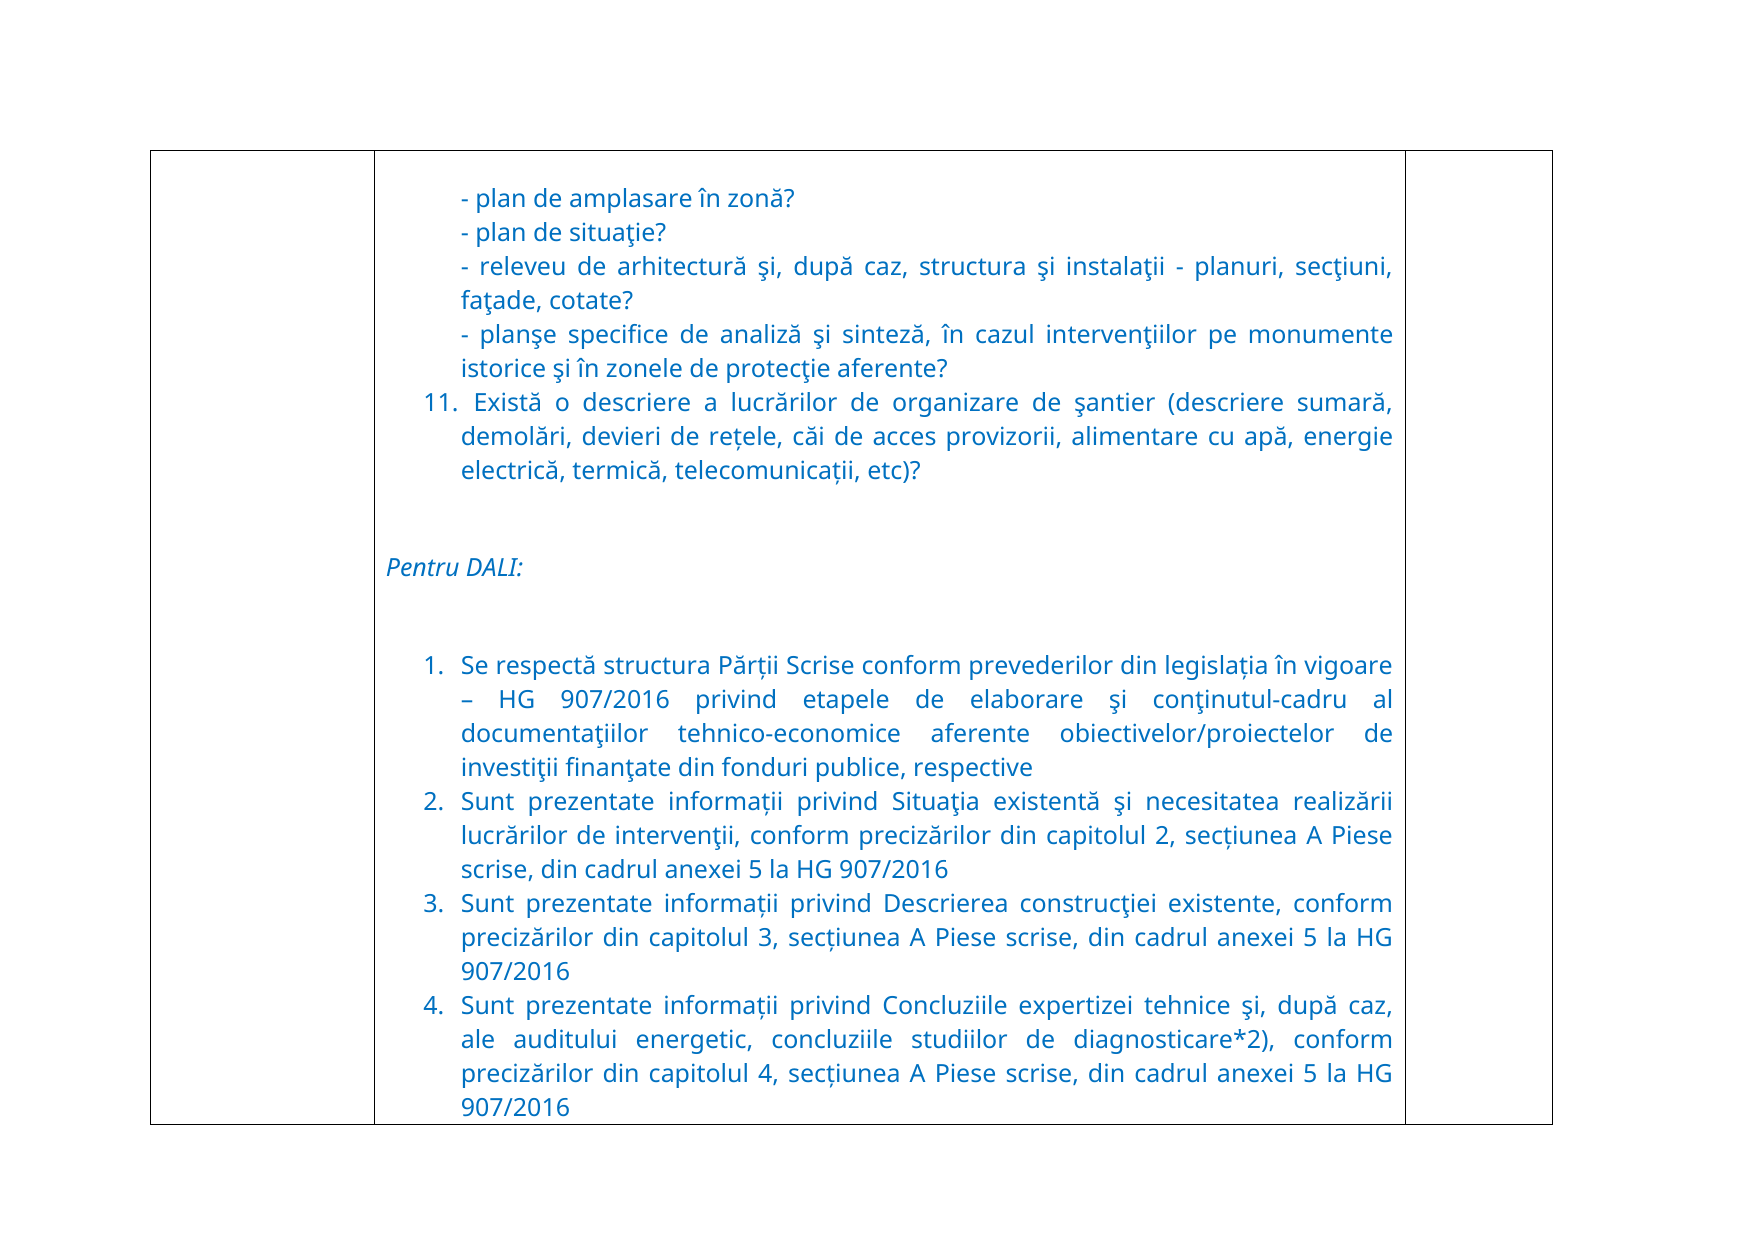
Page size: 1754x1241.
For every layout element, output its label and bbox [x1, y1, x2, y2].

table_cell [375, 151, 1405, 1124]
table_cell [1406, 151, 1552, 1124]
